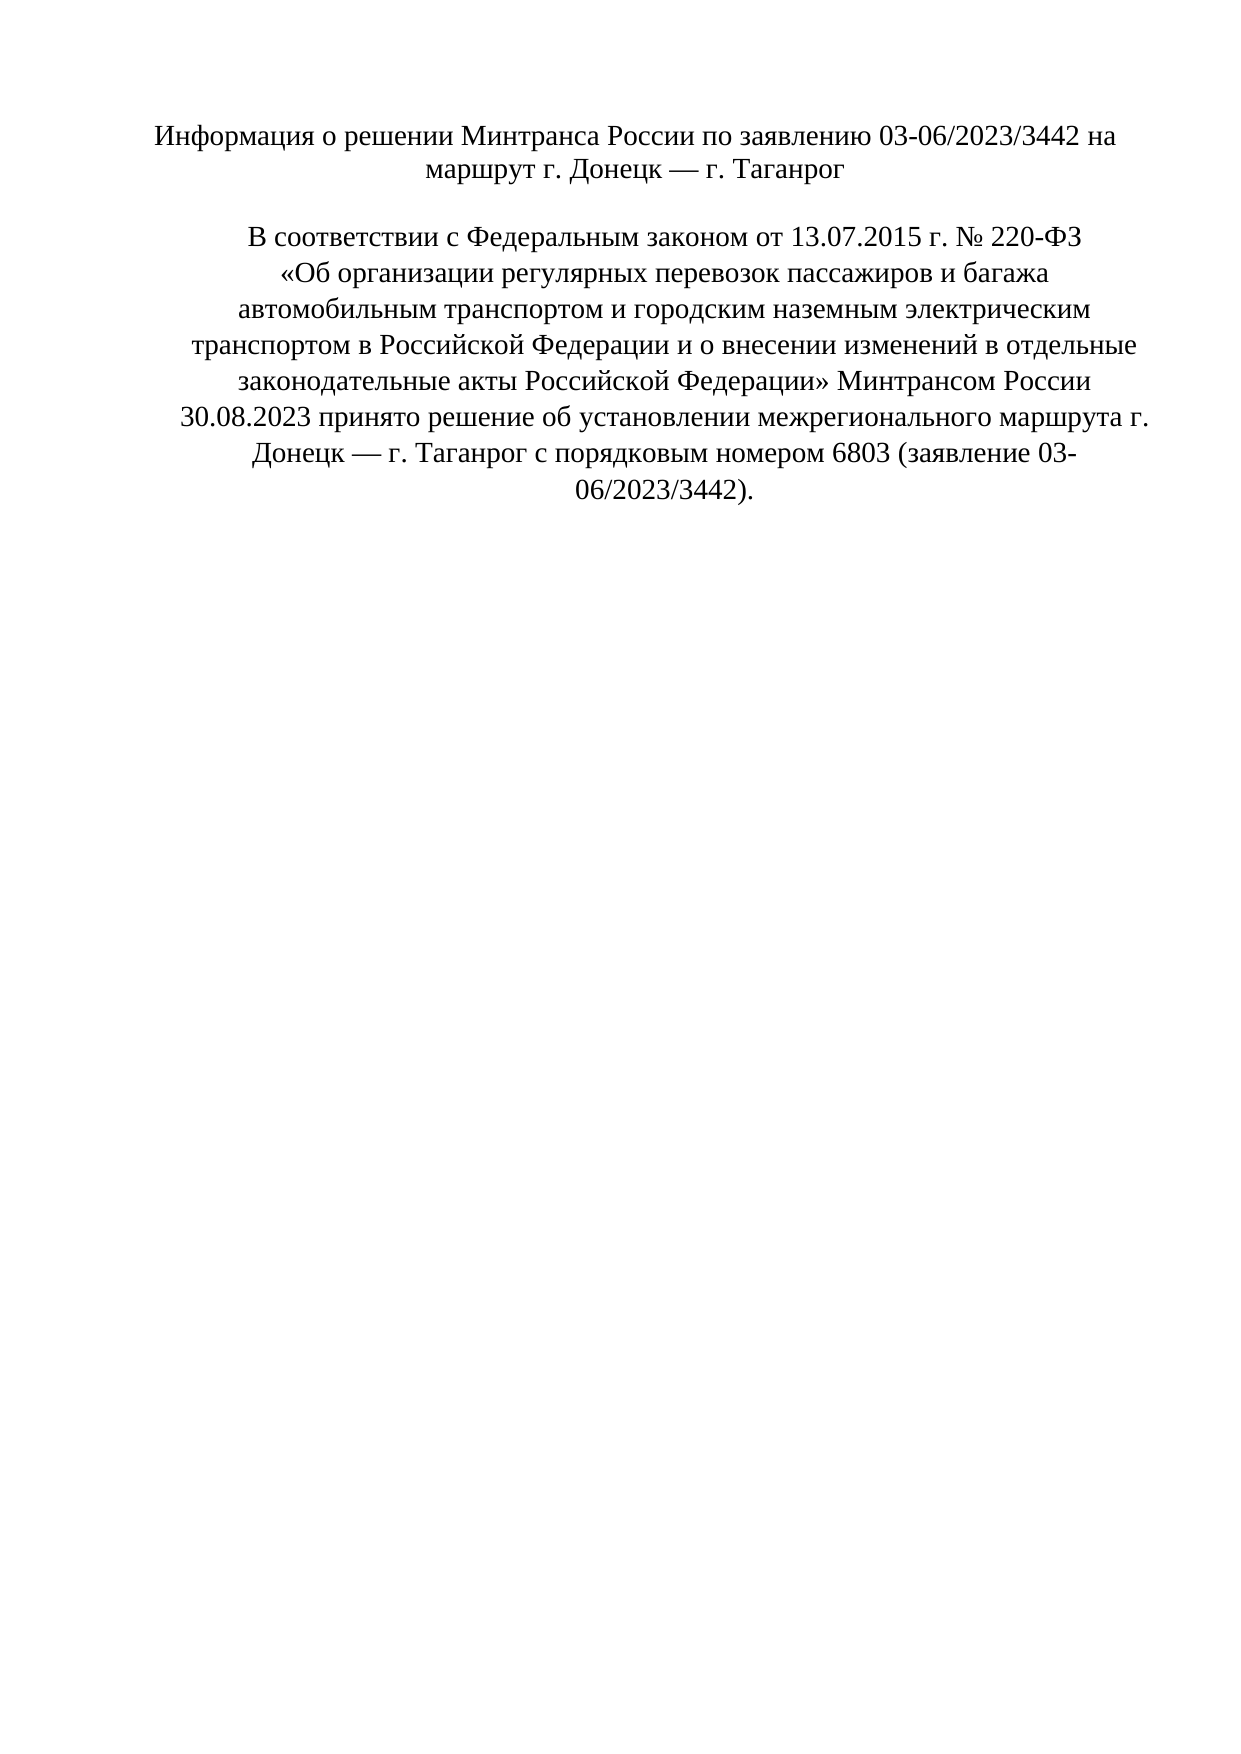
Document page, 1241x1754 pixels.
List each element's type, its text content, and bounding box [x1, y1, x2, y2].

text Информация о решении Минтранса России по заявлению 03-06/2023/3442 на маршрут г. Донецк — г. Таганрог [118, 118, 1152, 185]
text В соответствии с Федеральным законом от 13.07.2015 г. № 220-ФЗ «Об организации регулярных перевозок пассажиров и багажа автомобильным транспортом и городским наземным электрическим транспортом в Российской Федерации и о внесении изменений в отдельные законодательные акты Российской Федерации» Минтрансом России 30.08.2023 принято решение об установлении межрегионального маршрута г. Донецк — г. Таганрог с порядковым номером 6803 (заявление 03-06/2023/3442). [177, 219, 1152, 505]
